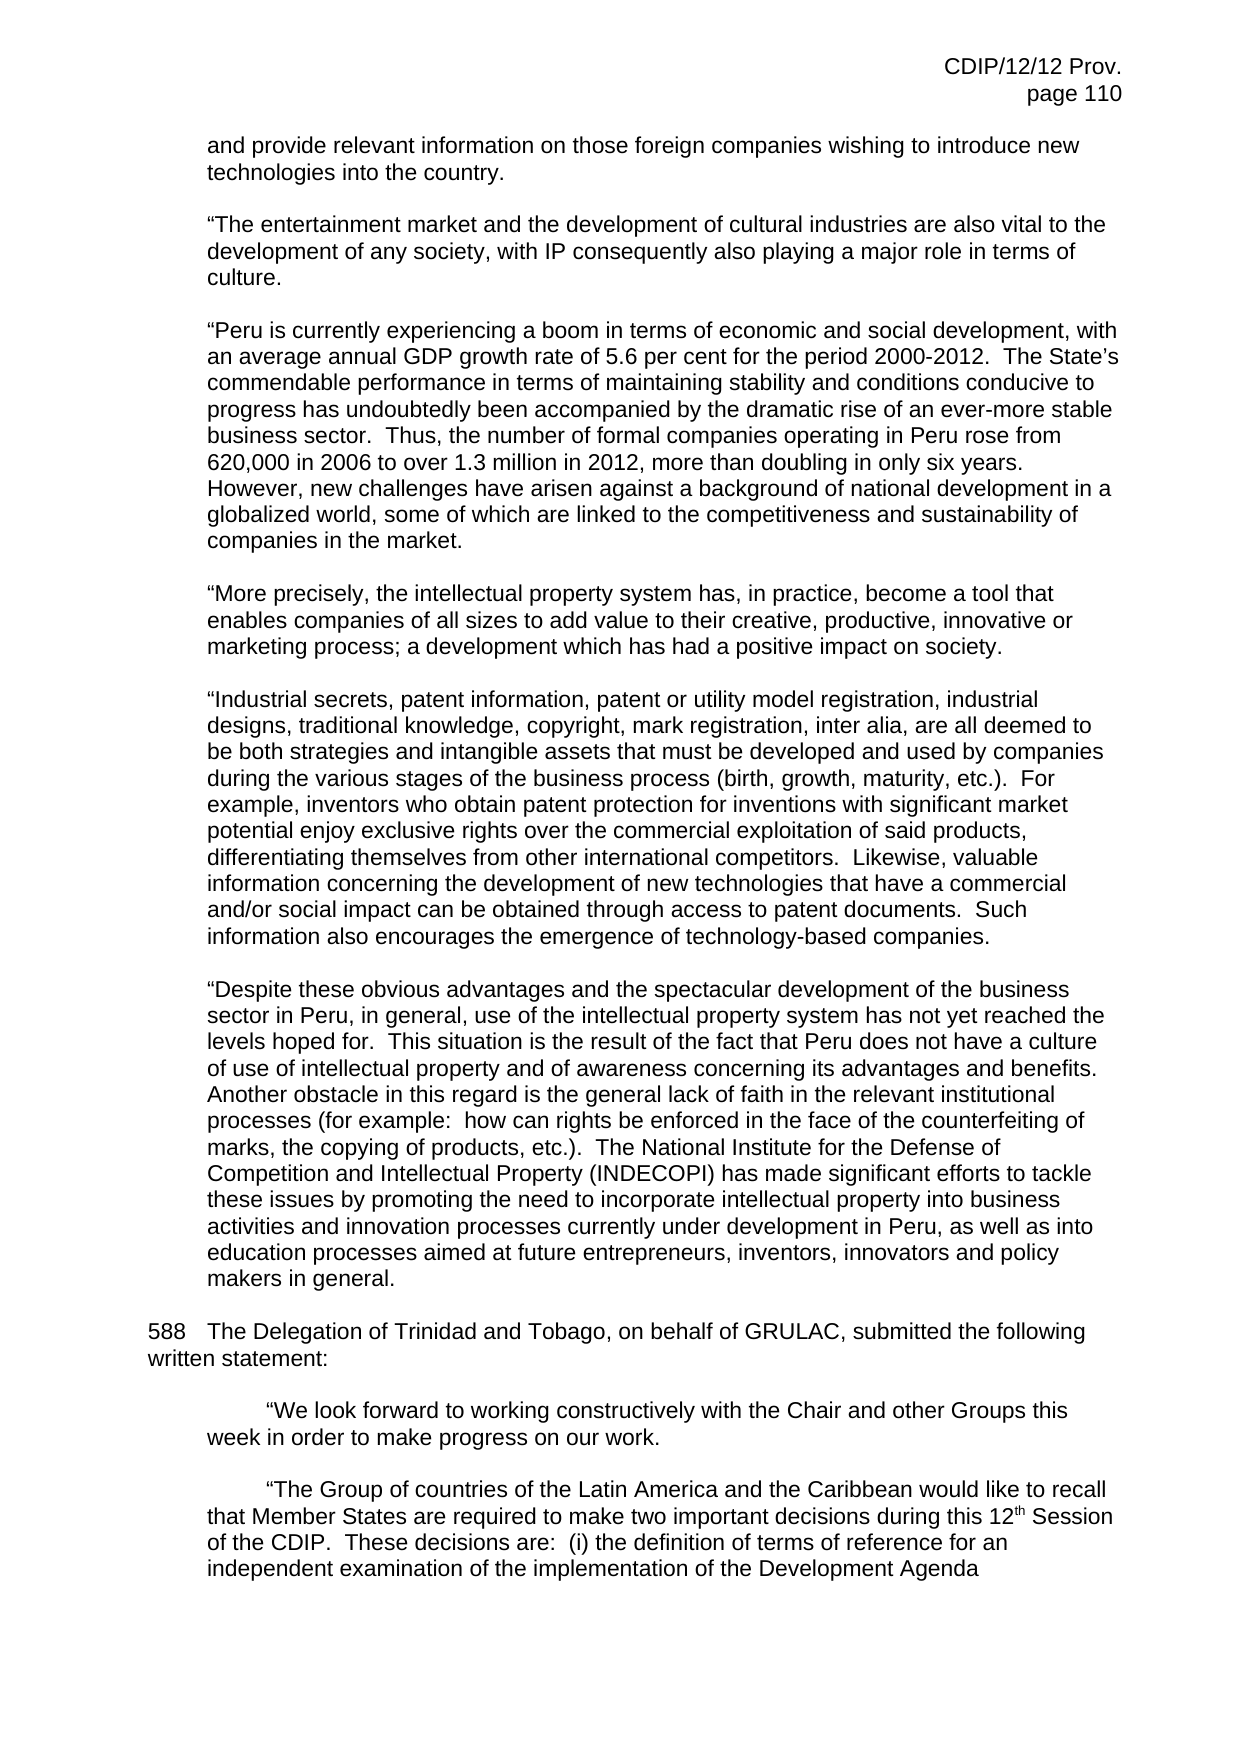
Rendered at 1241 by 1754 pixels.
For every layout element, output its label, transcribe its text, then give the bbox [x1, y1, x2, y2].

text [207, 132, 1122, 185]
text The Delegation of Trinidad and Tobago, on behalf of GRULAC, submitted the following written statement: [148, 1318, 1122, 1371]
text “More precisely, the intellectual property system has, in practice, become a tool that enables companies of all sizes to add value to their creative, productive, innovative or marketing process; a development which has had a positive impact on society. [207, 580, 1122, 659]
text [207, 1476, 1122, 1582]
text “Peru is currently experiencing a boom in terms of economic and social development, with an average annual GDP growth rate of 5.6 per cent for the period 2000-2012. The State’s commendable performance in terms of maintaining stability and conditions conducive to progress has undoubtedly been accompanied by the dramatic rise of an ever-more stable business sector. Thus, the number of formal companies operating in Peru rose from 620,000 in 2006 to over 1.3 million in 2012, more than doubling in only six years. However, new challenges have arisen against a background of national development in a globalized world, some of which are linked to the competitiveness and sustainability of companies in the market. [207, 317, 1122, 554]
text “Despite these obvious advantages and the spectacular development of the business sector in Peru, in general, use of the intellectual property system has not yet reached the levels hoped for. This situation is the result of the fact that Peru does not have a culture of use of intellectual property and of awareness concerning its advantages and benefits. Another obstacle in this regard is the general lack of faith in the relevant institutional processes (for example: how can rights be enforced in the face of the counterfeiting of marks, the copying of products, etc.). The National Institute for the Defense of Competition and Intellectual Property (INDECOPI) has made significant efforts to tackle these issues by promoting the need to incorporate intellectual property into business activities and innovation processes currently under development in Peru, as well as into education processes aimed at future entrepreneurs, inventors, innovators and policy makers in general. [207, 976, 1122, 1292]
text “Industrial secrets, patent information, patent or utility model registration, industrial designs, traditional knowledge, copyright, mark registration, inter alia, are all deemed to be both strategies and intangible assets that must be developed and used by companies during the various stages of the business process (birth, growth, maturity, etc.). For example, inventors who obtain patent protection for inventions with significant market potential enjoy exclusive rights over the commercial exploitation of said products, differentiating themselves from other international competitors. Likewise, valuable information concerning the development of new technologies that have a commercial and/or social impact can be obtained through access to patent documents. Such information also encourages the emergence of technology-based companies. [207, 686, 1122, 949]
text “The entertainment market and the development of cultural industries are also vital to the development of any society, with IP consequently also playing a major role in terms of culture. [207, 211, 1122, 290]
text “We look forward to working constructively with the Chair and other Groups this week in order to make progress on our work. [207, 1397, 1122, 1450]
